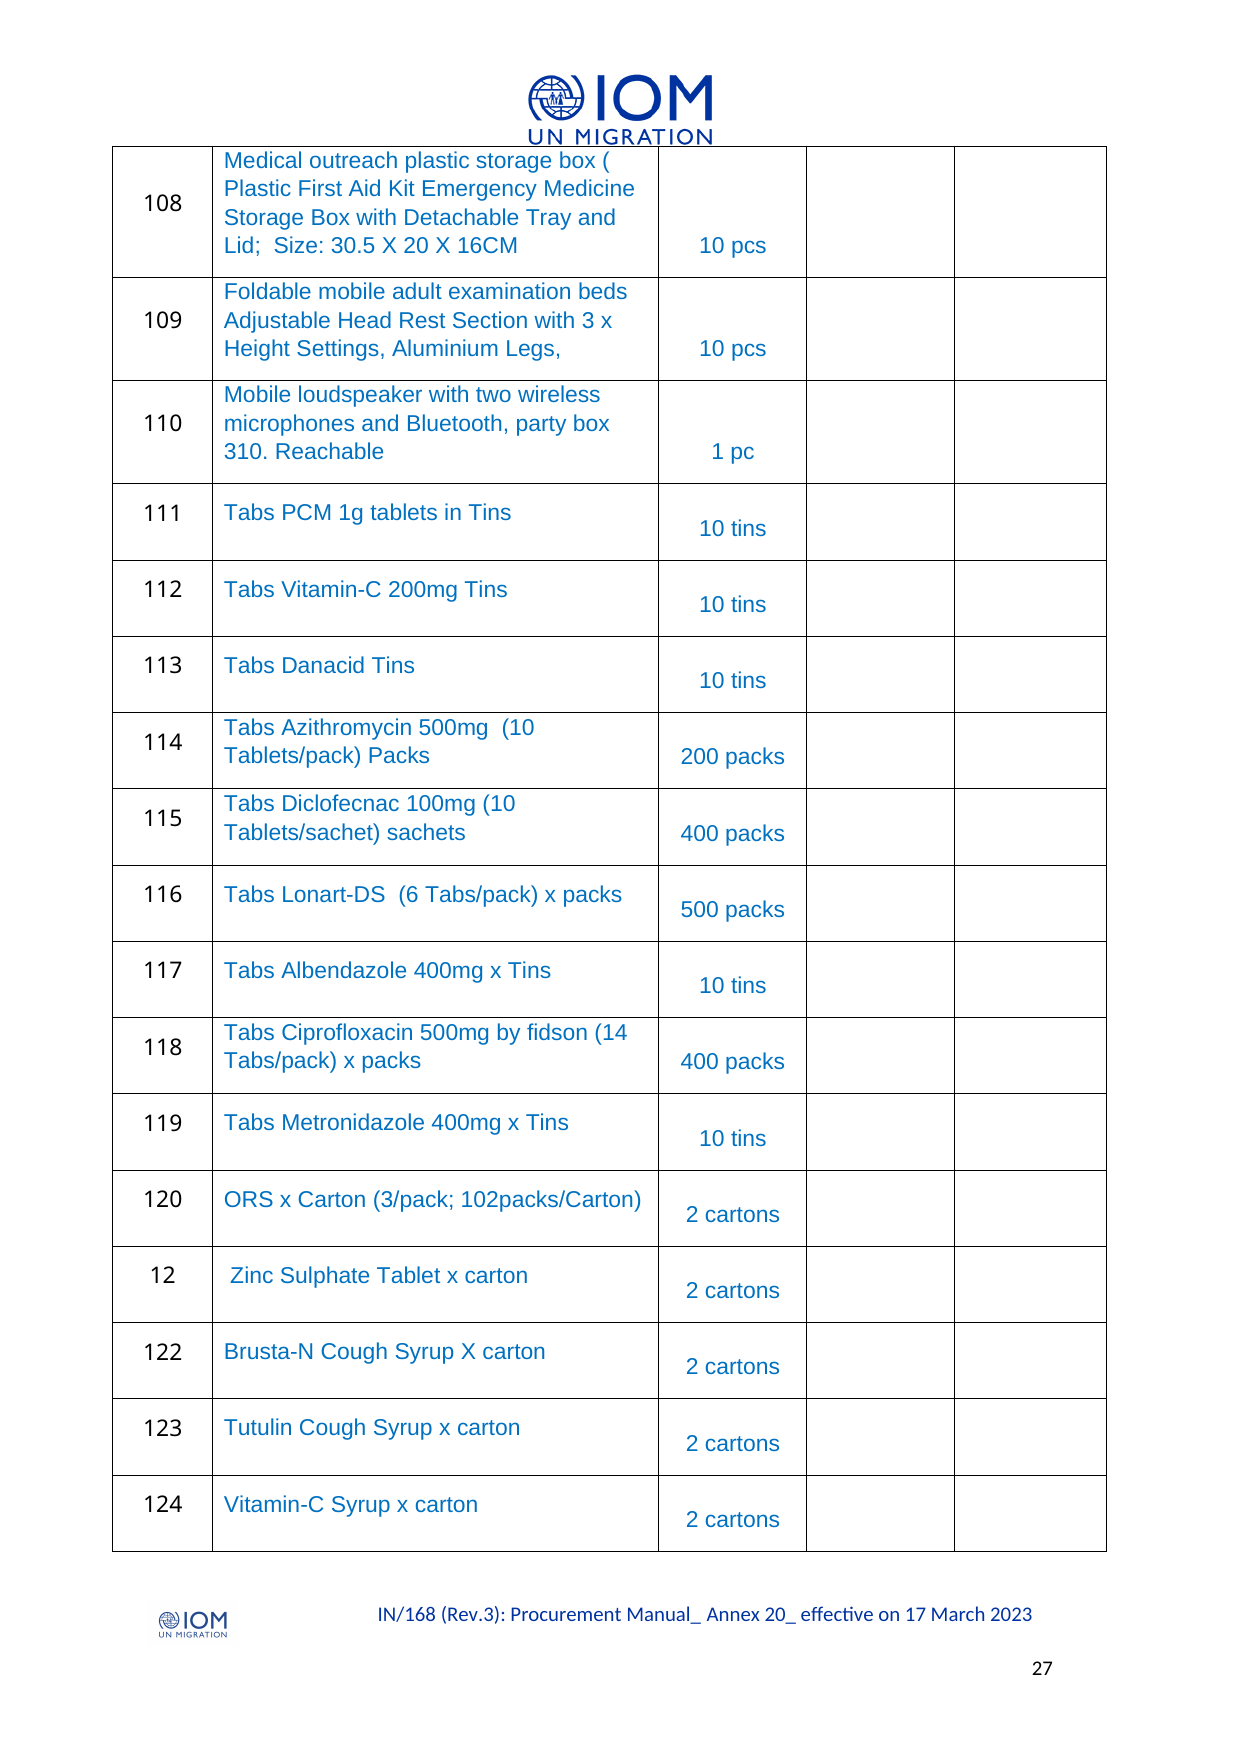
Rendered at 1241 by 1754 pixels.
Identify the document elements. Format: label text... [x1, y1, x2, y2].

table_cell Tabs Diclofecnac 100mg (10 Tablets/sachet) sachets [213, 789, 658, 864]
table_cell [955, 1094, 1106, 1169]
table_cell 115 [113, 789, 212, 864]
table_cell Medical outreach plastic storage box ( Plastic First Aid Kit Emergency Medicine Storage Box with Detachable Tray and Lid; Size: 30.5 X 20 X 16CM [213, 147, 658, 277]
table_cell 2 cartons [659, 1247, 806, 1322]
table_cell Tabs Azithromycin 500mg (10 Tablets/pack) Packs [213, 713, 658, 788]
table_cell 10 tins [659, 1094, 806, 1169]
table_cell [955, 147, 1106, 277]
table_cell 10 tins [659, 561, 806, 636]
table_cell [807, 1247, 954, 1322]
table_cell 10 pcs [659, 147, 806, 277]
table_cell Vitamin-C Syrup x carton [213, 1476, 658, 1551]
table_cell Tabs PCM 1g tablets in Tins [213, 484, 658, 559]
table_cell Tabs Lonart-DS (6 Tabs/pack) x packs [213, 866, 658, 941]
table_cell 119 [113, 1094, 212, 1169]
table_cell 12 [113, 1247, 212, 1322]
table_cell 10 tins [659, 942, 806, 1017]
table_cell [955, 637, 1106, 712]
table_cell Tabs Albendazole 400mg x Tins [213, 942, 658, 1017]
table_cell Tabs Metronidazole 400mg x Tins [213, 1094, 658, 1169]
table_cell [807, 147, 954, 277]
table_cell [955, 278, 1106, 380]
table_cell [807, 278, 954, 380]
table_cell 200 packs [659, 713, 806, 788]
table_cell ORS x Carton (3/pack; 102packs/Carton) [213, 1171, 658, 1246]
table_cell 117 [113, 942, 212, 1017]
table_cell [955, 561, 1106, 636]
table_cell [807, 1476, 954, 1551]
table_cell [955, 1476, 1106, 1551]
table_cell [955, 713, 1106, 788]
table_cell Foldable mobile adult examination beds Adjustable Head Rest Section with 3 x Height Settings, Aluminium Legs, [213, 278, 658, 380]
table_cell Mobile loudspeaker with two wireless microphones and Bluetooth, party box 310. Reachable [213, 381, 658, 483]
table_cell 118 [113, 1018, 212, 1093]
table_cell 123 [113, 1399, 212, 1474]
table_cell Tutulin Cough Syrup x carton [213, 1399, 658, 1474]
table_cell [955, 1171, 1106, 1246]
table_cell Tabs Ciprofloxacin 500mg by fidson (14 Tabs/pack) x packs [213, 1018, 658, 1093]
table_cell [955, 1399, 1106, 1474]
table_cell [807, 484, 954, 559]
table_cell [807, 866, 954, 941]
table_cell 2 cartons [659, 1476, 806, 1551]
table_cell 114 [113, 713, 212, 788]
table_cell [955, 1323, 1106, 1398]
table_cell 500 packs [659, 866, 806, 941]
table_cell 122 [113, 1323, 212, 1398]
table_cell [807, 1399, 954, 1474]
table_cell 108 [113, 147, 212, 277]
table_cell 400 packs [659, 789, 806, 864]
table_cell 111 [113, 484, 212, 559]
table_cell 109 [113, 278, 212, 380]
table_cell Tabs Vitamin-C 200mg Tins [213, 561, 658, 636]
table_cell [955, 789, 1106, 864]
picture [524, 73, 716, 146]
table_cell [955, 381, 1106, 483]
table_cell [955, 1247, 1106, 1322]
table_cell 2 cartons [659, 1399, 806, 1474]
table_cell 10 tins [659, 484, 806, 559]
table_cell 124 [113, 1476, 212, 1551]
table_cell [807, 1323, 954, 1398]
table_cell Zinc Sulphate Tablet x carton [213, 1247, 658, 1322]
table_cell [955, 1018, 1106, 1093]
table_cell [807, 942, 954, 1017]
table_cell [955, 942, 1106, 1017]
table_cell [807, 381, 954, 483]
table_cell [807, 561, 954, 636]
table_cell 10 tins [659, 637, 806, 712]
picture [147, 1601, 238, 1646]
table_cell [807, 1171, 954, 1246]
table_cell [807, 1018, 954, 1093]
table_cell 120 [113, 1171, 212, 1246]
table_cell 110 [113, 381, 212, 483]
table_cell 1 pc [659, 381, 806, 483]
table_cell 2 cartons [659, 1323, 806, 1398]
table_cell 113 [113, 637, 212, 712]
table_cell 10 pcs [659, 278, 806, 380]
table_cell 2 cartons [659, 1171, 806, 1246]
table_cell 112 [113, 561, 212, 636]
table_cell [955, 484, 1106, 559]
table_cell [807, 789, 954, 864]
table_cell [807, 713, 954, 788]
table_cell [807, 1094, 954, 1169]
table_cell [955, 866, 1106, 941]
table_cell Tabs Danacid Tins [213, 637, 658, 712]
table_cell [807, 637, 954, 712]
table_cell Brusta-N Cough Syrup X carton [213, 1323, 658, 1398]
table_cell 400 packs [659, 1018, 806, 1093]
table_cell 116 [113, 866, 212, 941]
